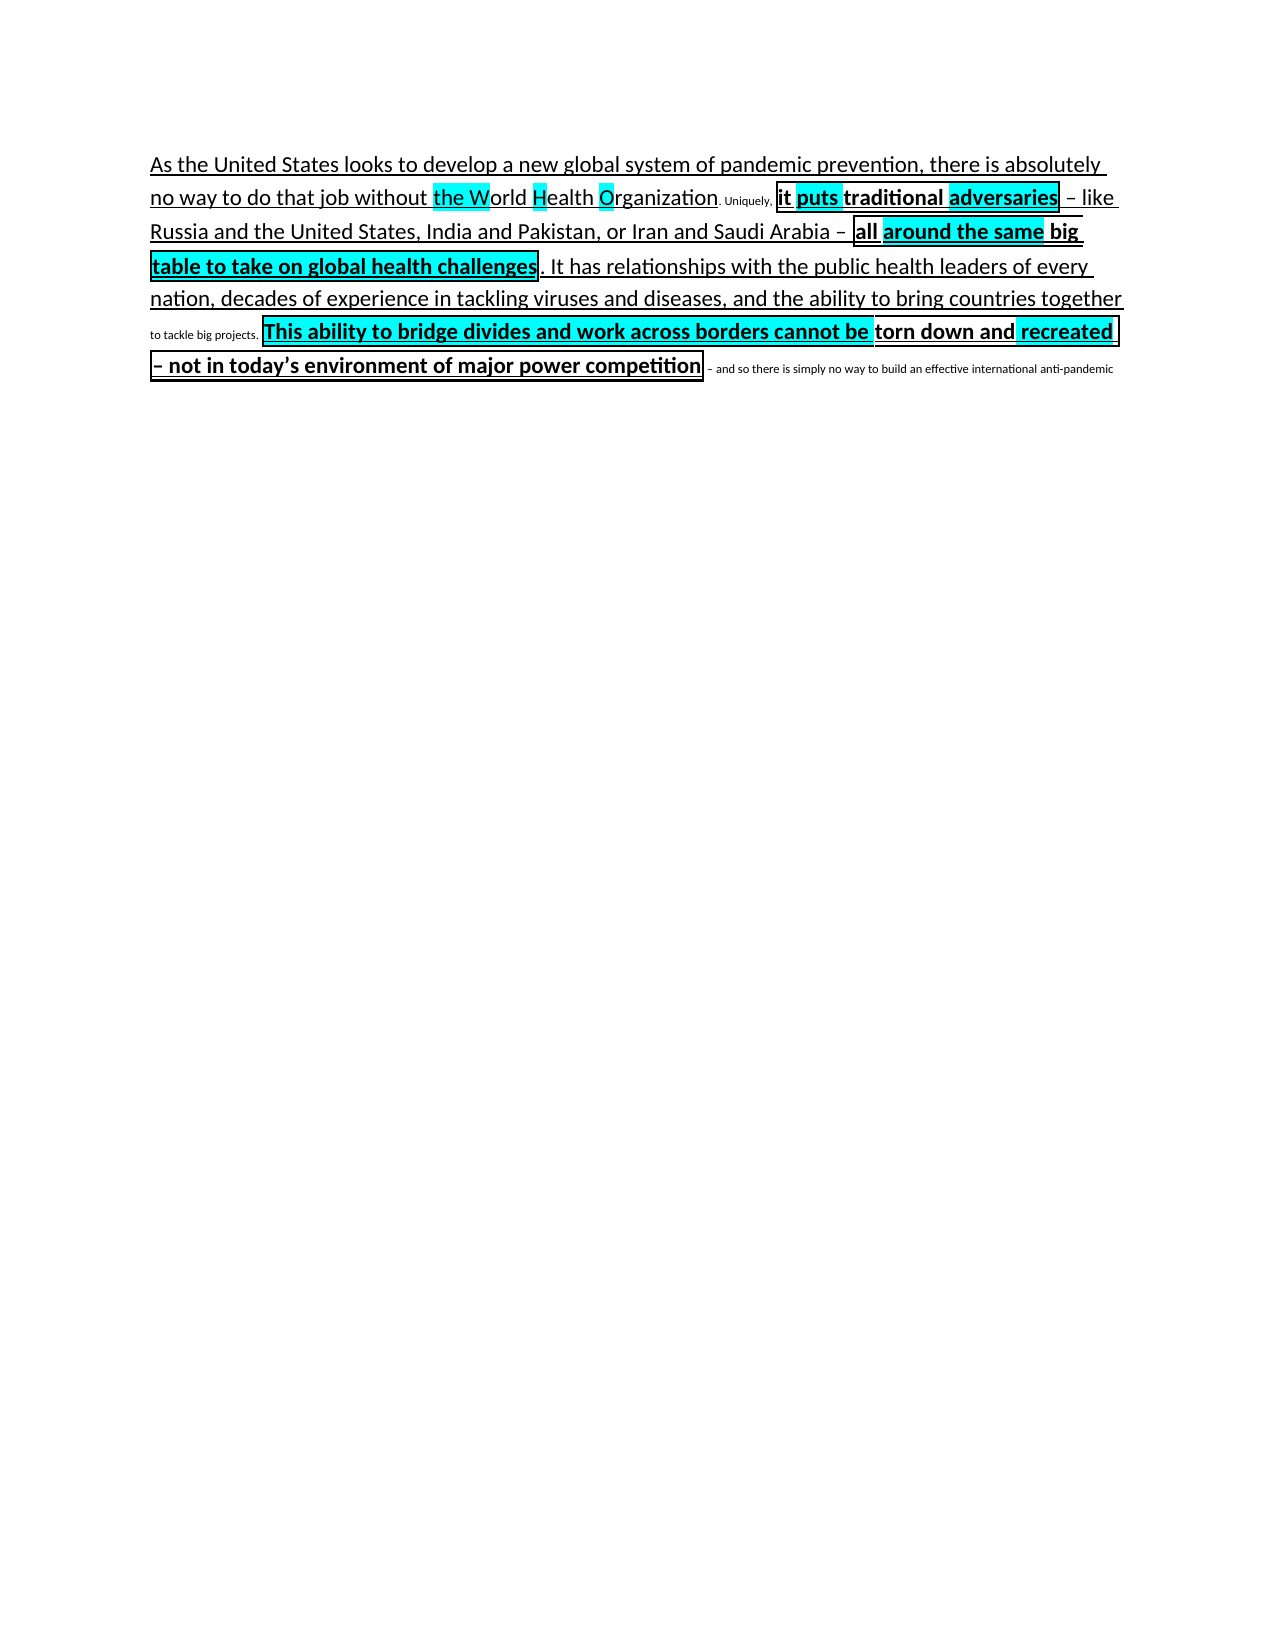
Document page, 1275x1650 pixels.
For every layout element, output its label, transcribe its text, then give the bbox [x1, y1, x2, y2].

text As the United States looks to develop a new global system of pandemic prevention, there is absolutely no way to do that job without the World Health Organization. Uniquely, it puts traditional adversaries – like Russia and the United States, India and Pakistan, or Iran and Saudi Arabia – all around the same big table to take on global health challenges. It has relationships with the public health leaders of every nation, decades of experience in tackling viruses and diseases, and the ability to bring countries together to tackle big projects. This ability to bridge divides and work across borders cannot be torn down and recreated – not in today’s environment of major power competition – and so there is simply no way to build an effective international anti-pandemic [150, 150, 1125, 382]
